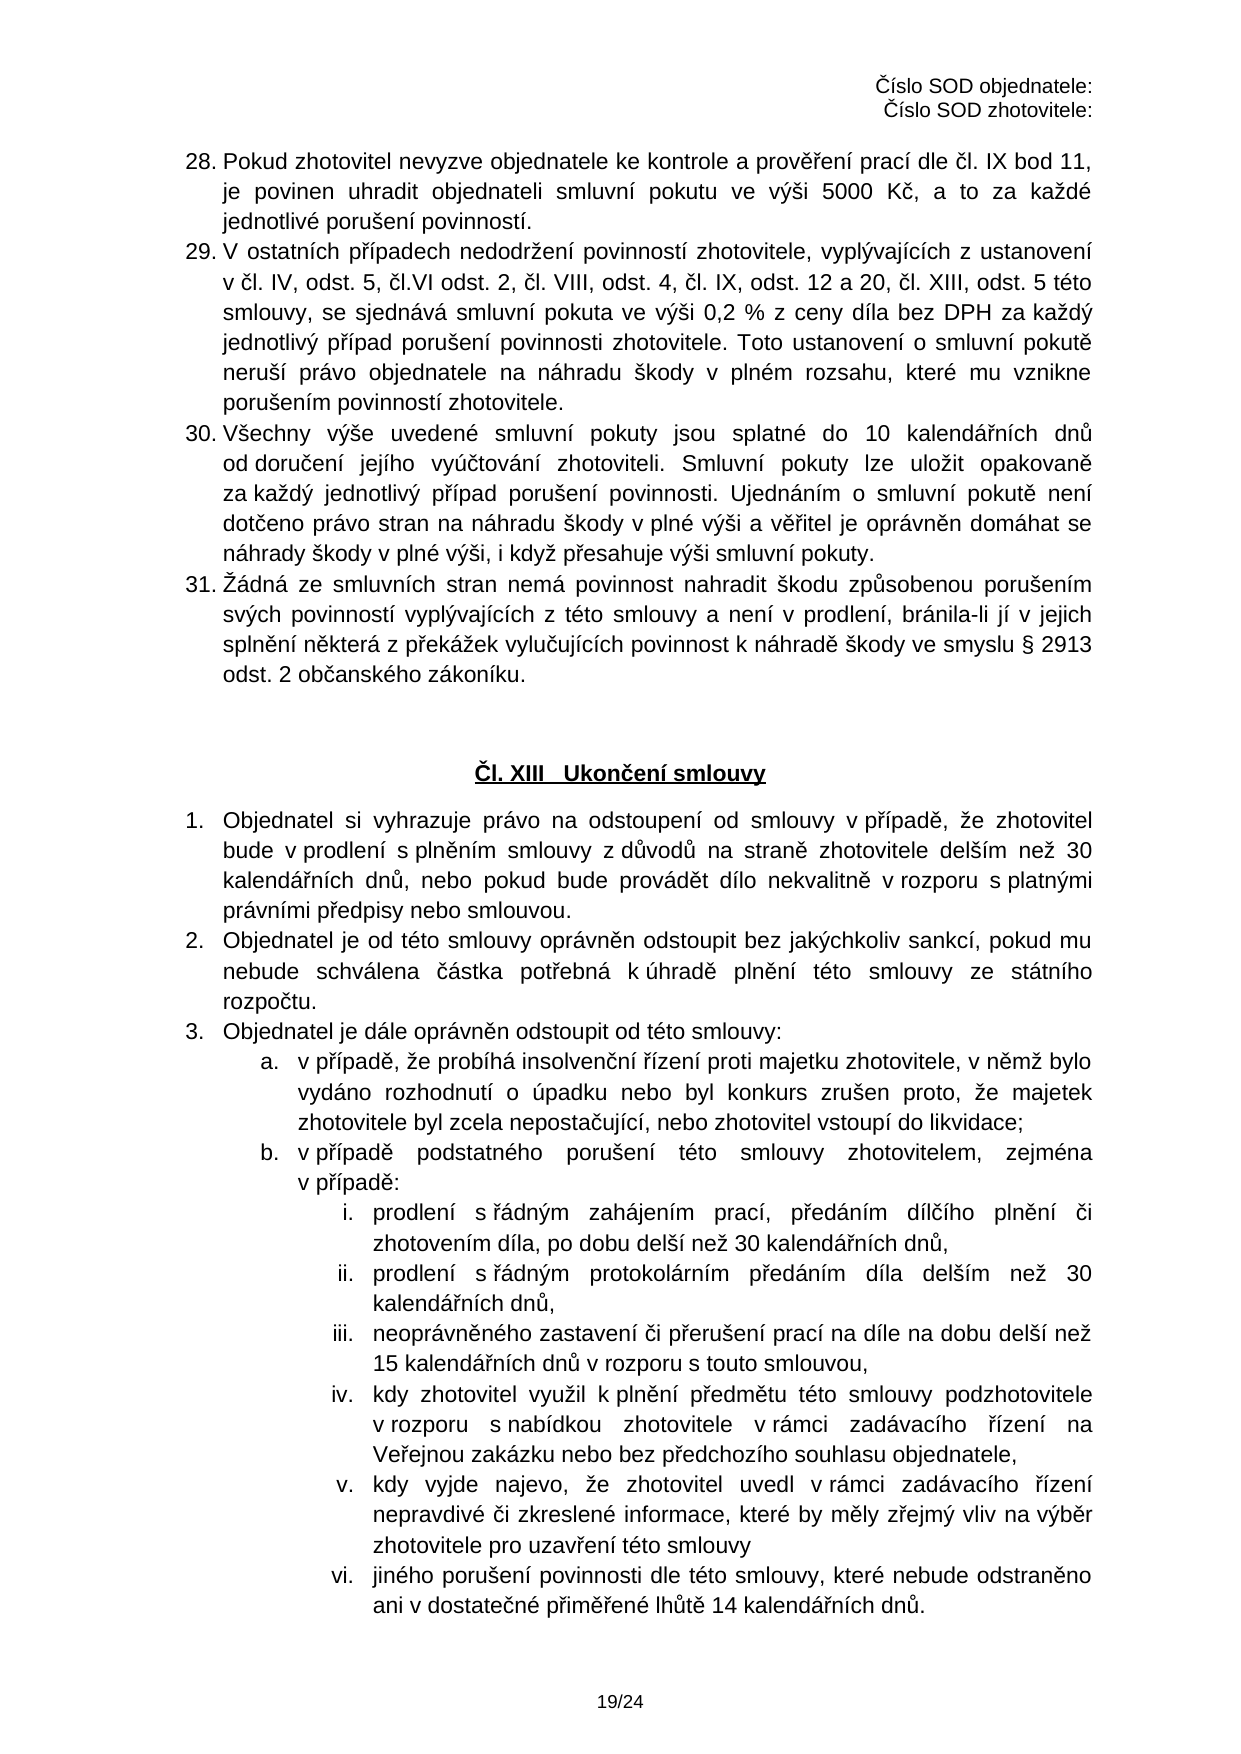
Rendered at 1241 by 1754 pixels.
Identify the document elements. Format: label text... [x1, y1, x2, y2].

list Žádná ze smluvních stran nemá povinnost nahradit škodu způsobenou porušením svých povinností vyplývajících z této smlouvy a není v prodlení, bránila-li jí v jejich splnění některá z překážek vylučujících povinnost k náhradě škody ve smyslu § 2913 odst. 2 občanského zákoníku. [185, 571, 1092, 688]
list prodlení s řádným zahájením prací, předáním dílčího plnění či zhotovením díla, po dobu delší než 30 kalendářních dnů, [354, 1199, 1092, 1256]
list kdy vyjde najevo, že zhotovitel uvedl v rámci zadávacího řízení nepravdivé či zkreslené informace, které by měly zřejmý vliv na výběr zhotovitele pro uzavření této smlouvy [354, 1471, 1092, 1558]
list neoprávněného zastavení či přerušení prací na díle na dobu delší než 15 kalendářních dnů v rozporu s touto smlouvou, [354, 1320, 1092, 1377]
list V ostatních případech nedodržení povinností zhotovitele, vyplývajících z ustanovení v čl. IV, odst. 5, čl.VI odst. 2, čl. VIII, odst. 4, čl. IX, odst. 12 a 20, čl. XIII, odst. 5 této smlouvy, se sjednává smluvní pokuta ve výši 0,2 % z ceny díla bez DPH za každý jednotlivý případ porušení povinnosti zhotovitele. Toto ustanovení o smluvní pokutě neruší právo objednatele na náhradu škody v plném rozsahu, které mu vznikne porušením povinností zhotovitele. [185, 238, 1092, 416]
list Pokud zhotovitel nevyzve objednatele ke kontrole a prověření prací dle čl. IX bod 11, je povinen uhradit objednateli smluvní pokutu ve výši 5000 Kč, a to za každé jednotlivé porušení povinností. [185, 148, 1092, 234]
list Objednatel je dále oprávněn odstoupit od této smlouvy: [185, 1018, 1092, 1044]
text Čl. XIII Ukončení smlouvy [148, 759, 1092, 786]
list Objednatel je od této smlouvy oprávněn odstoupit bez jakýchkoliv sankcí, pokud mu nebude schválena částka potřebná k úhradě plnění této smlouvy ze státního rozpočtu. [185, 927, 1092, 1014]
list Objednatel si vyhrazuje právo na odstoupení od smlouvy v případě, že zhotovitel bude v prodlení s plněním smlouvy z důvodů na straně zhotovitele delším než 30 kalendářních dnů, nebo pokud bude provádět dílo nekvalitně v rozporu s platnými právními předpisy nebo smlouvou. [185, 807, 1092, 924]
list kdy zhotovitel využil k plnění předmětu této smlouvy podzhotovitele v rozporu s nabídkou zhotovitele v rámci zadávacího řízení na Veřejnou zakázku nebo bez předchozího souhlasu objednatele, [354, 1381, 1092, 1467]
list jiného porušení povinnosti dle této smlouvy, které nebude odstraněno ani v dostatečné přiměřené lhůtě 14 kalendářních dnů. [354, 1562, 1092, 1618]
list v případě podstatného porušení této smlouvy zhotovitelem, zejména v případě: [260, 1139, 1092, 1196]
list v případě, že probíhá insolvenční řízení proti majetku zhotovitele, v němž bylo vydáno rozhodnutí o úpadku nebo byl konkurs zrušen proto, že majetek zhotovitele byl zcela nepostačující, nebo zhotovitel vstoupí do likvidace; [260, 1048, 1092, 1135]
list Všechny výše uvedené smluvní pokuty jsou splatné do 10 kalendářních dnů od doručení jejího vyúčtování zhotoviteli. Smluvní pokuty lze uložit opakovaně za každý jednotlivý případ porušení povinnosti. Ujednáním o smluvní pokutě není dotčeno právo stran na náhradu škody v plné výši a věřitel je oprávněn domáhat se náhrady škody v plné výši, i když přesahuje výši smluvní pokuty. [185, 419, 1092, 567]
list prodlení s řádným protokolárním předáním díla delším než 30 kalendářních dnů, [354, 1260, 1092, 1316]
